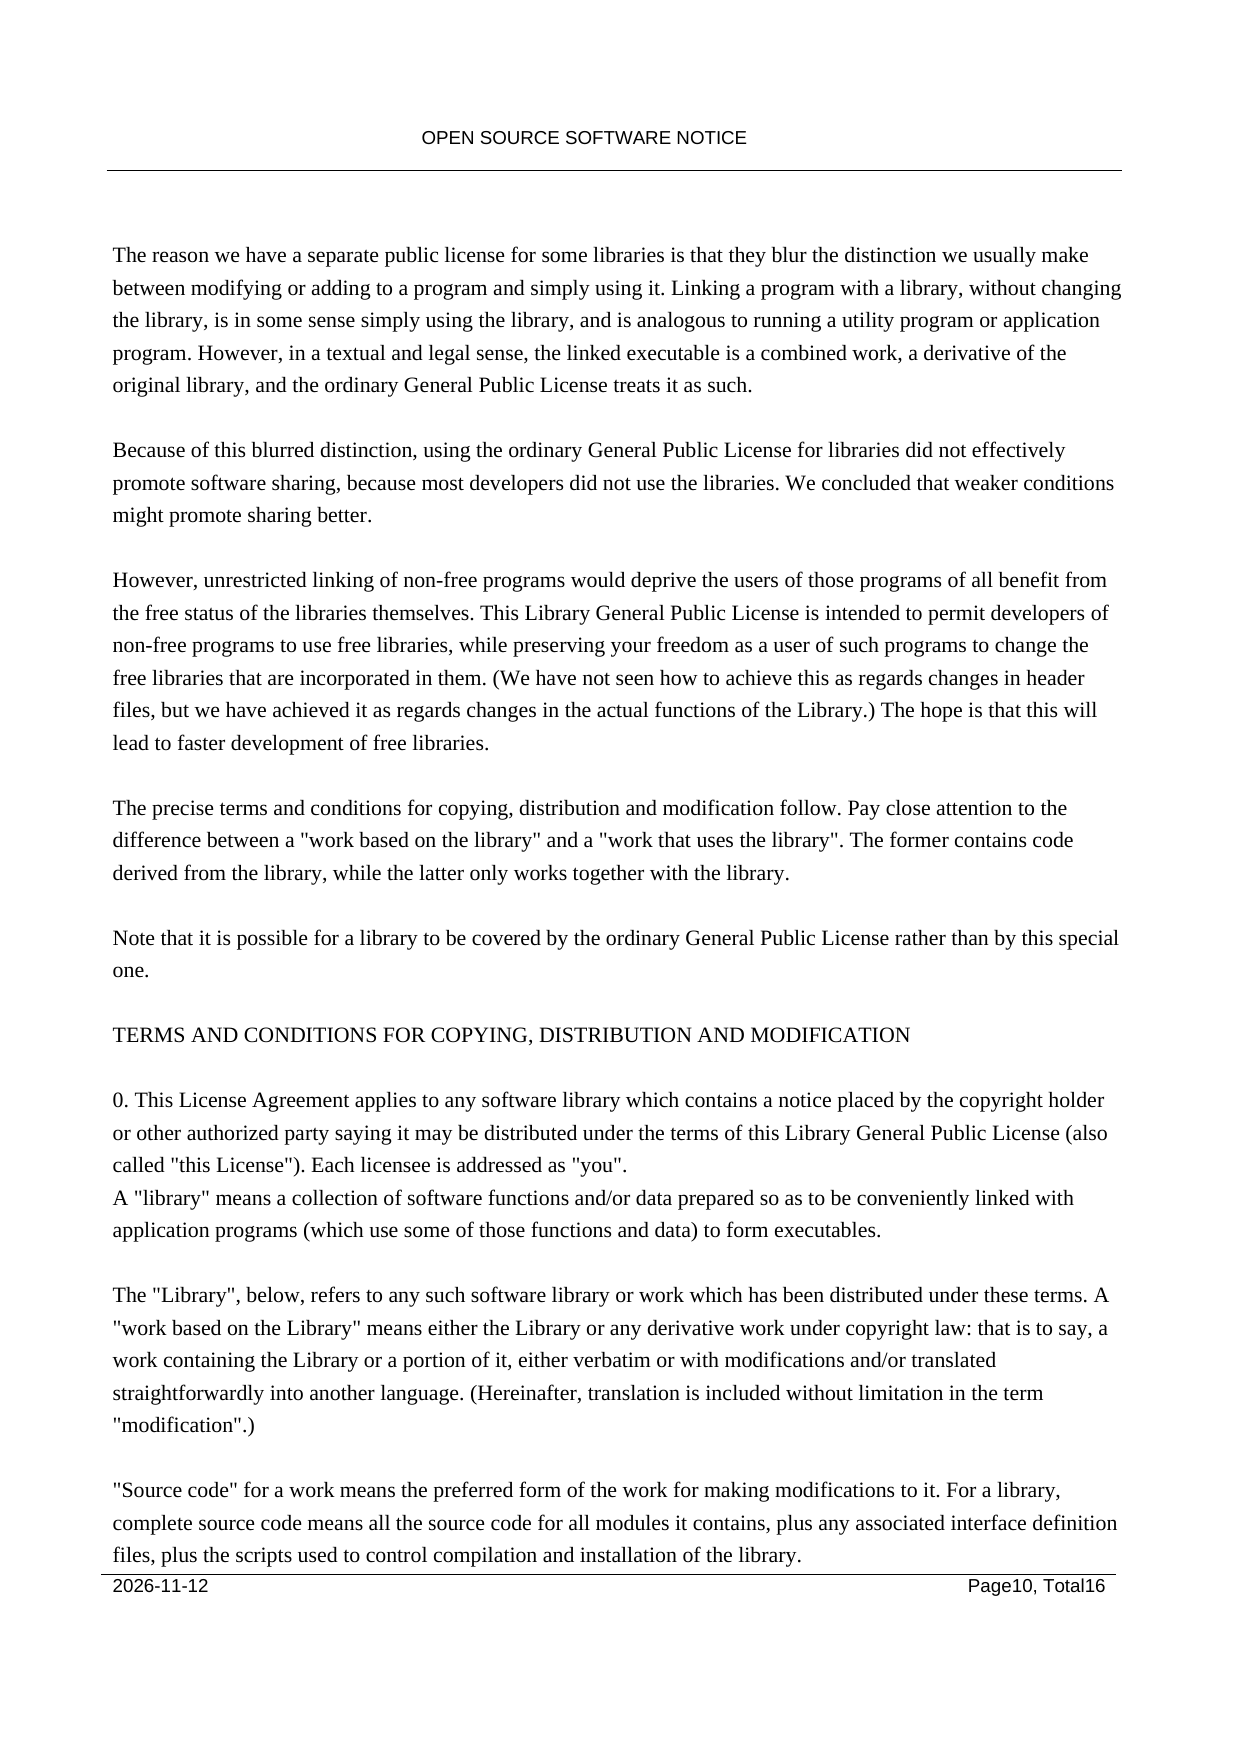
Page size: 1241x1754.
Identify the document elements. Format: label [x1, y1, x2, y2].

text [112, 206, 1128, 1571]
